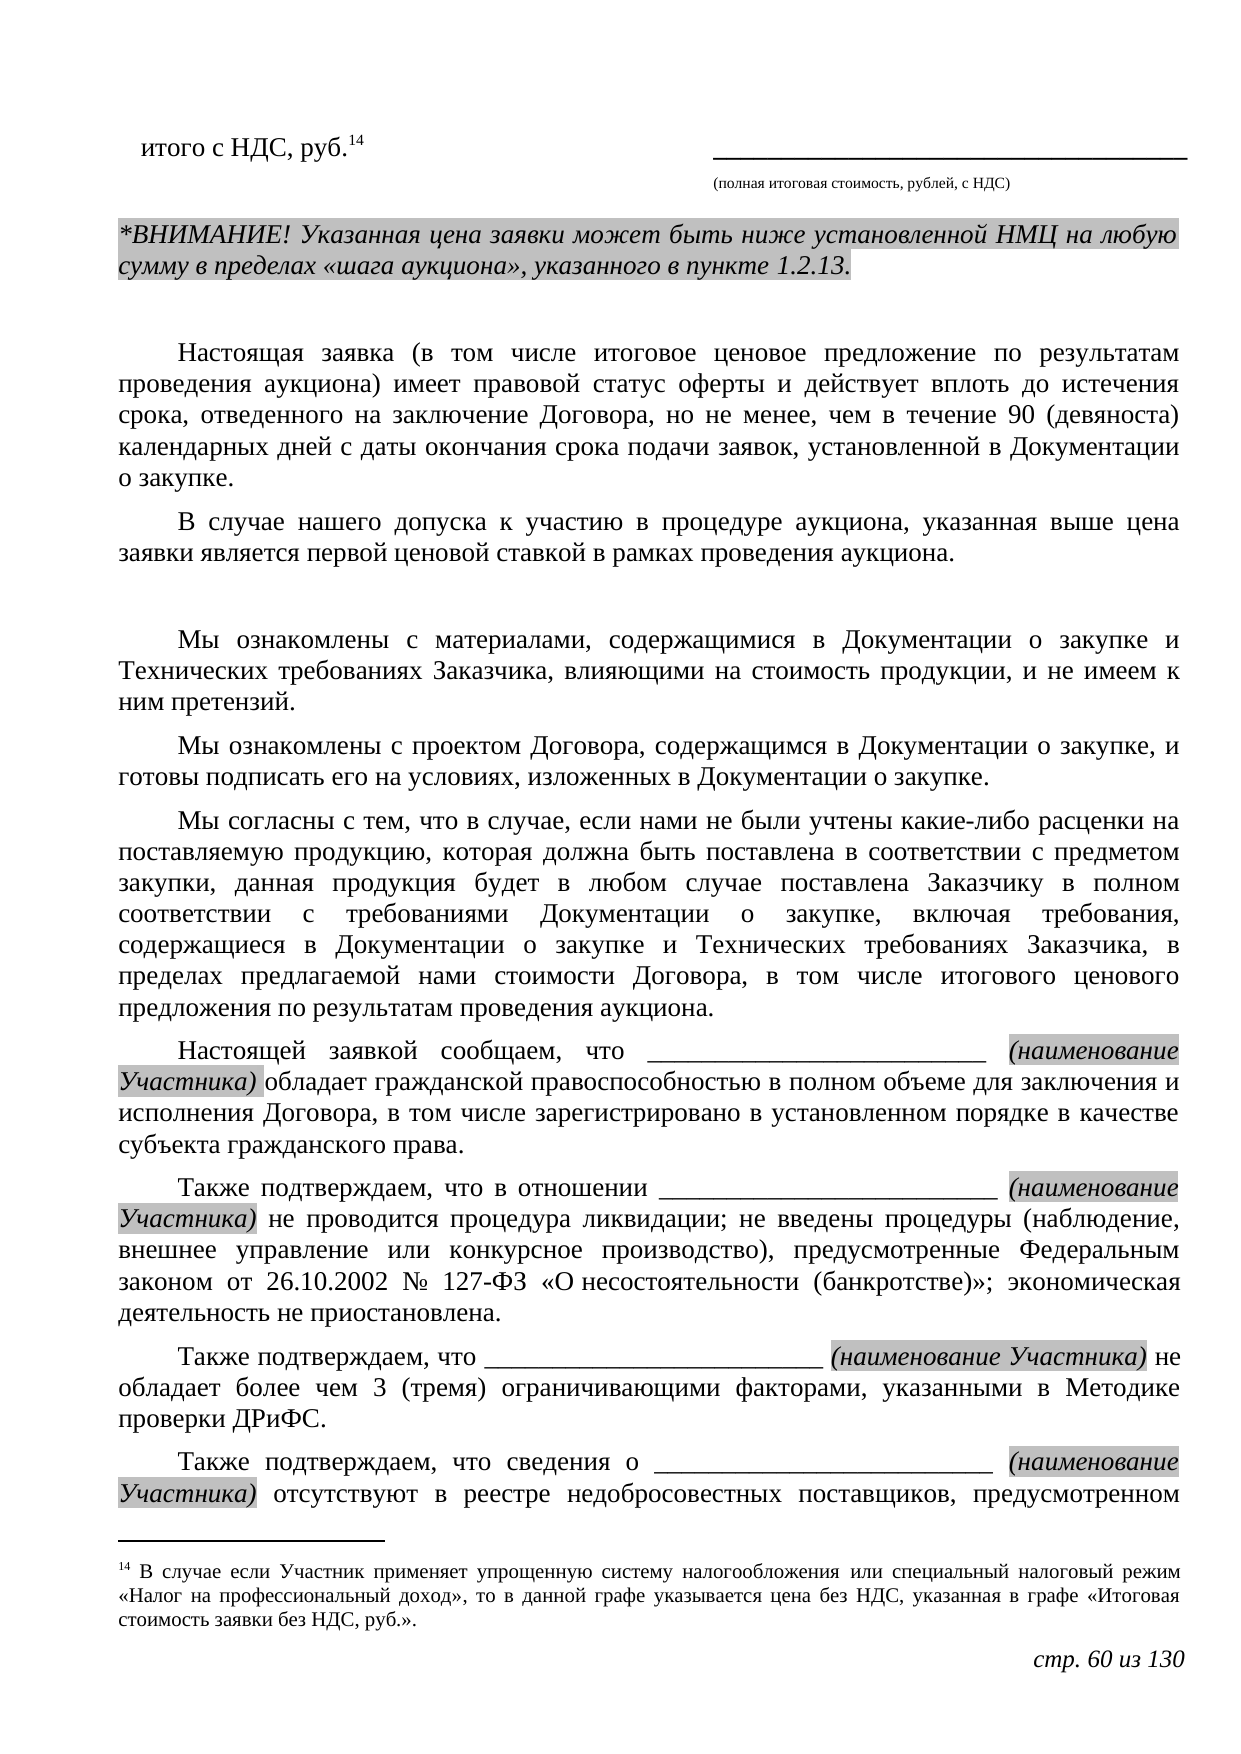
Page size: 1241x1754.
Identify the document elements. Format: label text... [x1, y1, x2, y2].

text Мы ознакомлены с материалами, содержащимися в Документации о закупке и Технических требованиях Заказчика, влияющими на стоимость продукции, и не имеем к ним претензий. [118, 623, 1181, 716]
table_cell итого с НДС, руб. [129, 118, 702, 205]
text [118, 1446, 1181, 1508]
text Также подтверждаем, что в отношении _________________________ (наименование Участника) не проводится процедура ликвидации; не введены процедуры (наблюдение, внешнее управление или конкурсное производство), предусмотренные Федеральным законом от 26.10.2002 № 127-ФЗ «О несостоятельности (банкротстве)»; экономическая деятельность не приостановлена. [118, 1171, 1181, 1327]
text *ВНИМАНИЕ! Указанная цена заявки может быть ниже установленной НМЦ на любую сумму в пределах «шага аукциона», указанного в пункте 1.2.13. [851, 218, 1181, 280]
text Мы согласны с тем, что в случае, если нами не были учтены какие-либо расценки на поставляемую продукцию, которая должна быть поставлена в соответствии с предметом закупки, данная продукция будет в любом случае поставлена Заказчику в полном соответствии с требованиями Документации о закупке, включая требования, содержащиеся в Документации о закупке и Технических требованиях Заказчика, в пределах предлагаемой нами стоимости Договора, в том числе итогового ценового предложения по результатам проведения аукциона. [118, 804, 1181, 1022]
text Настоящей заявкой сообщаем, что _________________________ (наименование Участника) обладает гражданской правоспособностью в полном объеме для заключения и исполнения Договора, в том числе зарегистрировано в установленном порядке в качестве субъекта гражданского права. [118, 1034, 1181, 1159]
text Мы ознакомлены с проектом Договора, содержащимся в Документации о закупке, и готовы подписать его на условиях, изложенных в Документации о закупке. [118, 729, 1181, 791]
text Настоящая заявка (в том числе итоговое ценовое предложение по результатам проведения аукциона) имеет правовой статус оферты и действует вплоть до истечения срока, отведенного на заключение Договора, но не менее, чем в течение 90 (девяноста) календарных дней с даты окончания срока подачи заявок, установленной в Документации о закупке. [118, 336, 1181, 492]
text В случае нашего допуска к участию в процедуре аукциона, указанная выше цена заявки является первой ценовой ставкой в рамках проведения аукциона. [118, 504, 1181, 567]
table_cell ___________________________________ (полная итоговая стоимость, рублей, с НДС) [702, 118, 1204, 205]
text Также подтверждаем, что _________________________ (наименование Участника) не обладает более чем 3 (тремя) ограничивающими факторами, указанными в Методике проверки ДРиФС. [118, 1339, 1181, 1433]
